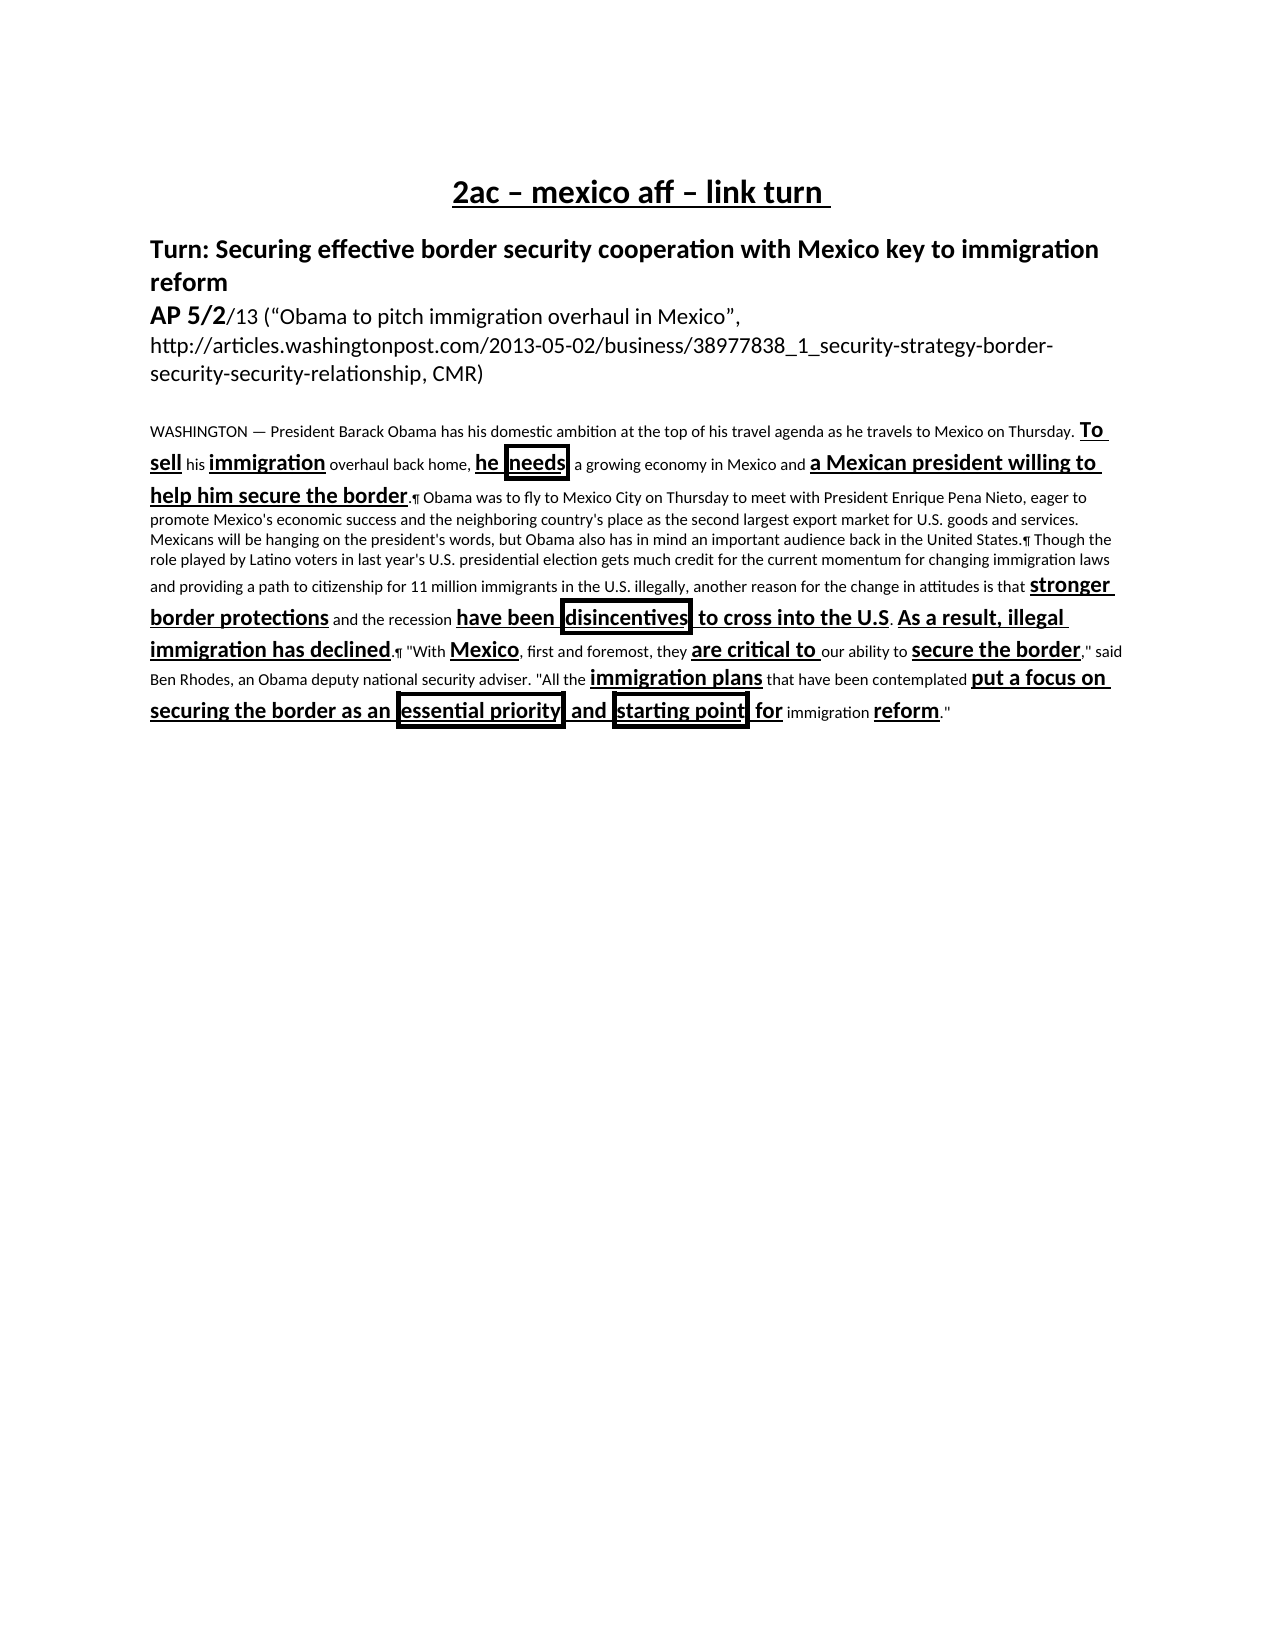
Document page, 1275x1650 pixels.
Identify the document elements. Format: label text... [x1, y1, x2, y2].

text WASHINGTON — President Barack Obama has his domestic ambition at the top of his travel agenda as he travels to Mexico on Thursday. To sell his immigration overhaul back home, he needs a growing economy in Mexico and a Mexican president willing to help him secure the border.¶ Obama was to fly to Mexico City on Thursday to meet with President Enrique Pena Nieto, eager to promote Mexico's economic success and the neighboring country's place as the second largest export market for U.S. goods and services. Mexicans will be hanging on the president's words, but Obama also has in mind an important audience back in the United States.¶ Though the role played by Latino voters in last year's U.S. presidential election gets much credit for the current momentum for changing immigration laws and providing a path to citizenship for 11 million immigrants in the U.S. illegally, another reason for the change in attitudes is that stronger border protections and the recession have been disincentives to cross into the U.S. As a result, illegal immigration has declined.¶ "With Mexico, first and foremost, they are critical to our ability to secure the border," said Ben Rhodes, an Obama deputy national security adviser. "All the immigration plans that have been contemplated put a focus on securing the border as an essential priority and starting point for immigration reform." [150, 416, 1125, 729]
subtitle Turn: Securing effective border security cooperation with Mexico key to immigration reform [150, 232, 1125, 298]
subtitle 2ac – mexico aff – link turn [150, 171, 1125, 212]
text AP 5/2/13 (“Obama to pitch immigration overhaul in Mexico”, http://articles.washingtonpost.com/2013-05-02/business/38977838_1_security-strategy-border-security-security-relationship, CMR) [150, 298, 1125, 387]
